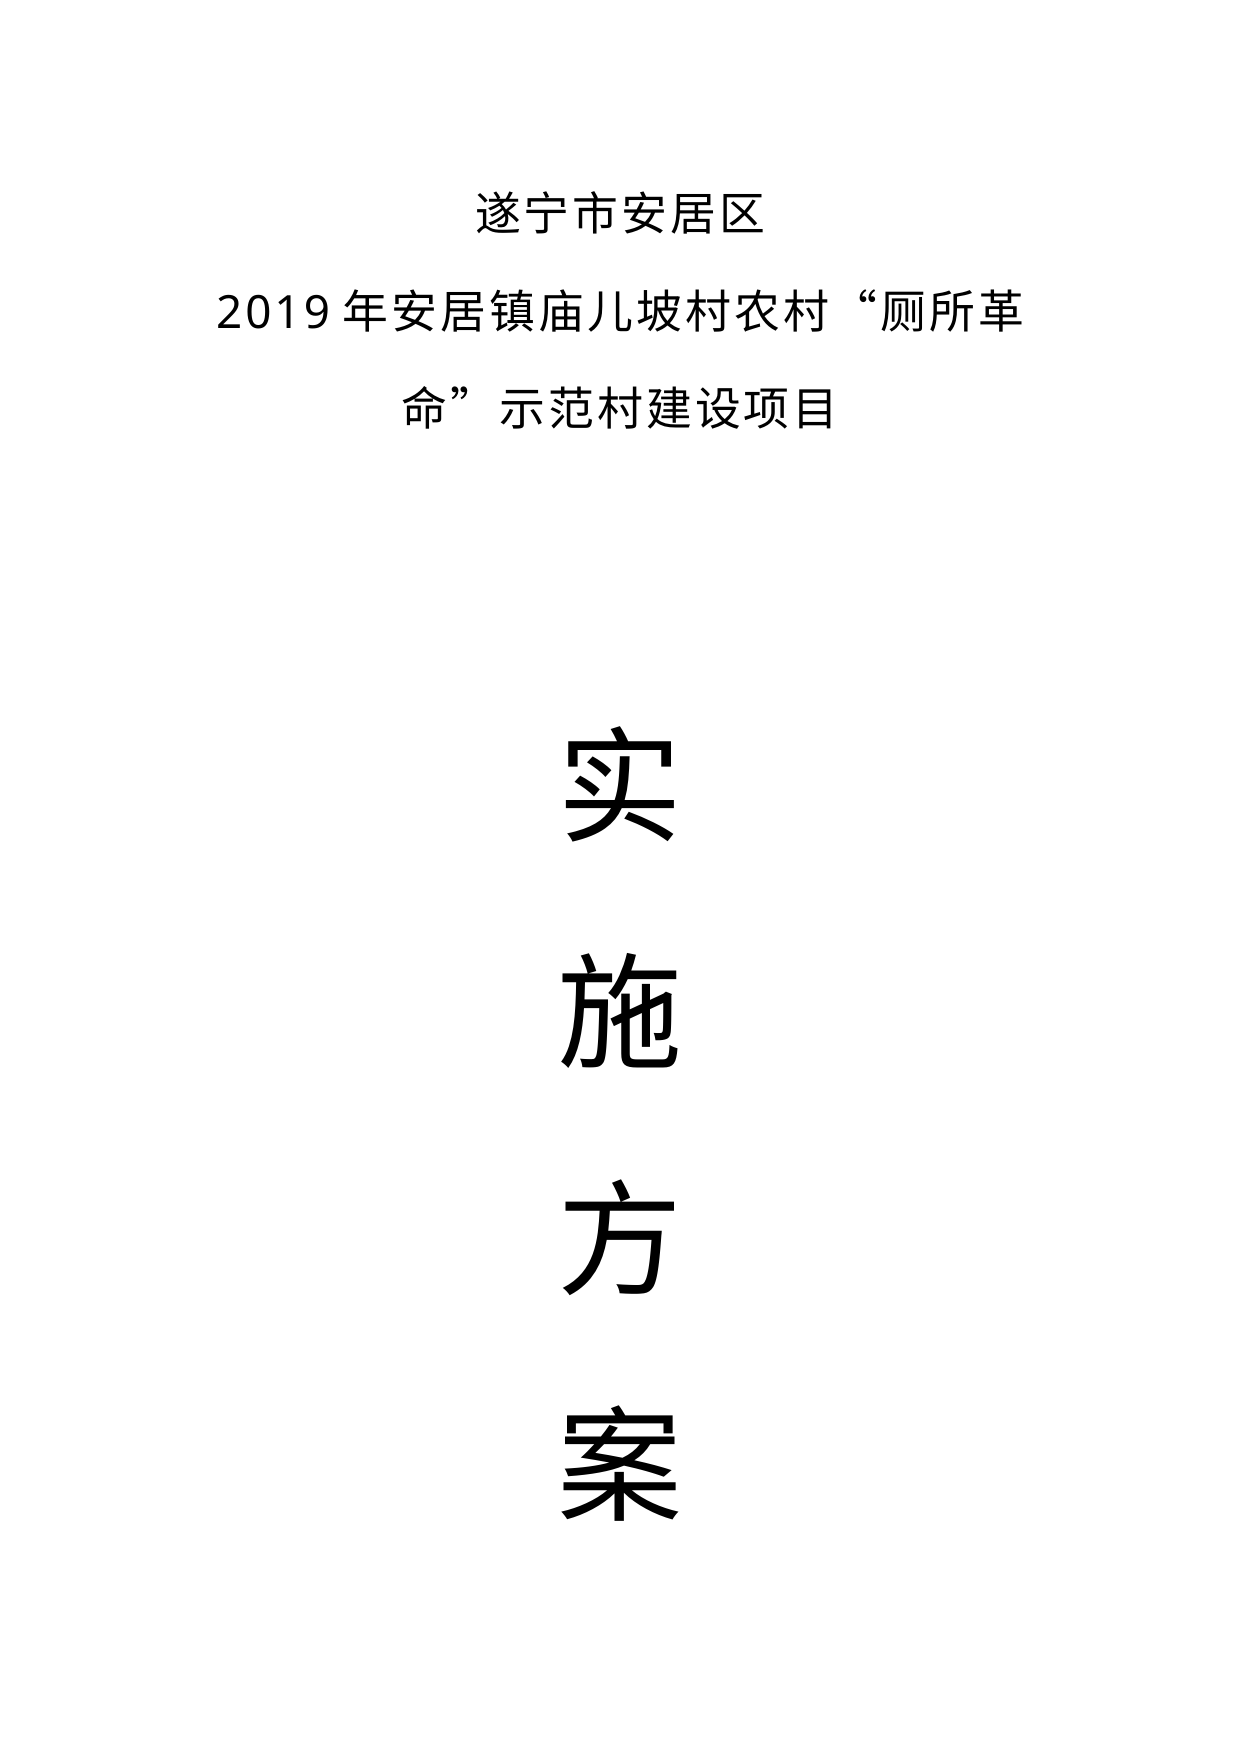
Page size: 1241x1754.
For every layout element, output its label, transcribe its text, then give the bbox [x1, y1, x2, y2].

text 施 [187, 907, 1053, 1102]
text 遂宁市安居区 [187, 162, 1053, 259]
text 实 [187, 681, 1053, 876]
text 案 [187, 1359, 1053, 1554]
text 方 [187, 1133, 1053, 1328]
text 2019年安居镇庙儿坡村农村“厕所革命”示范村建设项目 [187, 259, 1053, 454]
